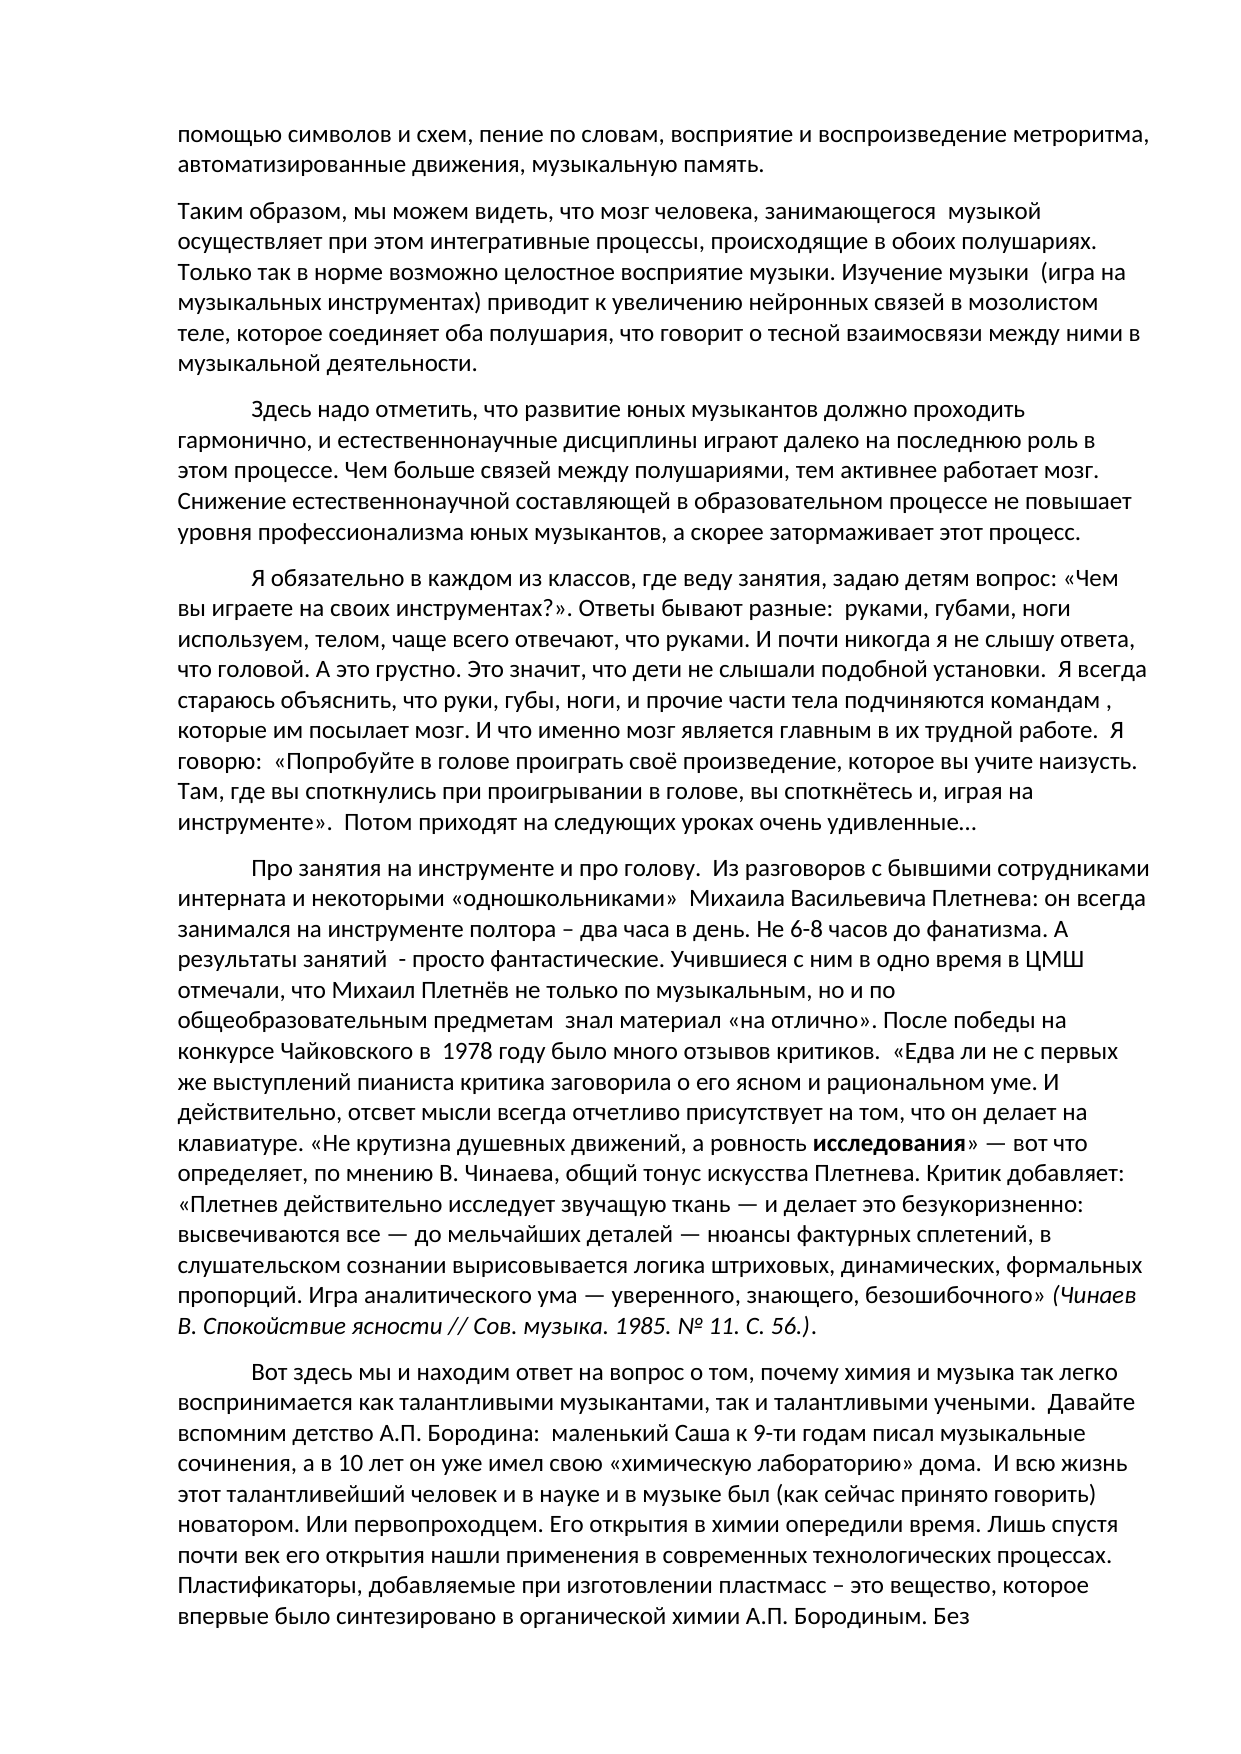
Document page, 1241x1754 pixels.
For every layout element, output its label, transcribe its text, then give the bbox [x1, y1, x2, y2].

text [177, 1356, 1152, 1631]
text Здесь надо отметить, что развитие юных музыкантов должно проходить гармонично, и естественнонаучные дисциплины играют далеко на последнюю роль в этом процессе. Чем больше связей между полушариями, тем активнее работает мозг. Снижение естественнонаучной составляющей в образовательном процессе не повышает уровня профессионализма юных музыкантов, а скорее затормаживает этот процесс. [177, 393, 1152, 546]
text Я обязательно в каждом из классов, где веду занятия, задаю детям вопрос: «Чем вы играете на своих инструментах?». Ответы бывают разные: руками, губами, ноги используем, телом, чаще всего отвечают, что руками. И почти никогда я не слышу ответа, что головой. А это грустно. Это значит, что дети не слышали подобной установки. Я всегда стараюсь объяснить, что руки, губы, ноги, и прочие части тела подчиняются командам , которые им посылает мозг. И что именно мозг является главным в их трудной работе. Я говорю: «Попробуйте в голове проиграть своё произведение, которое вы учите наизусть. Там, где вы споткнулись при проигрывании в голове, вы споткнётесь и, играя на инструменте». Потом приходят на следующих уроках очень удивленные… [177, 562, 1152, 836]
text Про занятия на инструменте и про голову. Из разговоров с бывшими сотрудниками интерната и некоторыми «одношкольниками» Михаила Васильевича Плетнева: он всегда занимался на инструменте полтора – два часа в день. Не 6-8 часов до фанатизма. А результаты занятий - просто фантастические. Учившиеся с ним в одно время в ЦМШ отмечали, что Михаил Плетнёв не только по музыкальным, но и по общеобразовательным предметам знал материал «на отлично». После победы на конкурсе Чайковского в 1978 году было много отзывов критиков. «Едва ли не с первых же выступлений пианиста критика заговорила о его ясном и рациональном уме. И действительно, отсвет мысли всегда отчетливо присутствует на том, что он делает на клавиатуре. «Не крутизна душевных движений, а ровность исследования» — вот что определяет, по мнению В. Чинаева, общий тонус искусства Плетнева. Критик добавляет: «Плетнев действительно исследует звучащую ткань — и делает это безукоризненно: высвечиваются все — до мельчайших деталей — нюансы фактурных сплетений, в слушательском сознании вырисовывается логика штриховых, динамических, формальных пропорций. Игра аналитического ума — уверенного, знающего, безошибочного» (Чинаев В. Спокойствие ясности // Сов. музыка. 1985. № 11. С. 56.). [177, 852, 1152, 1340]
text Таким образом, мы можем видеть, что мозг человека, занимающегося музыкой осуществляет при этом интегративные процессы, происходящие в обоих полушариях. Только так в норме возможно целостное восприятие музыки. Изучение музыки (игра на музыкальных инструментах) приводит к увеличению нейронных связей в мозолистом теле, которое соединяет оба полушария, что говорит о тесной взаимосвязи между ними в музыкальной деятельности. [177, 195, 1152, 378]
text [177, 118, 1152, 179]
